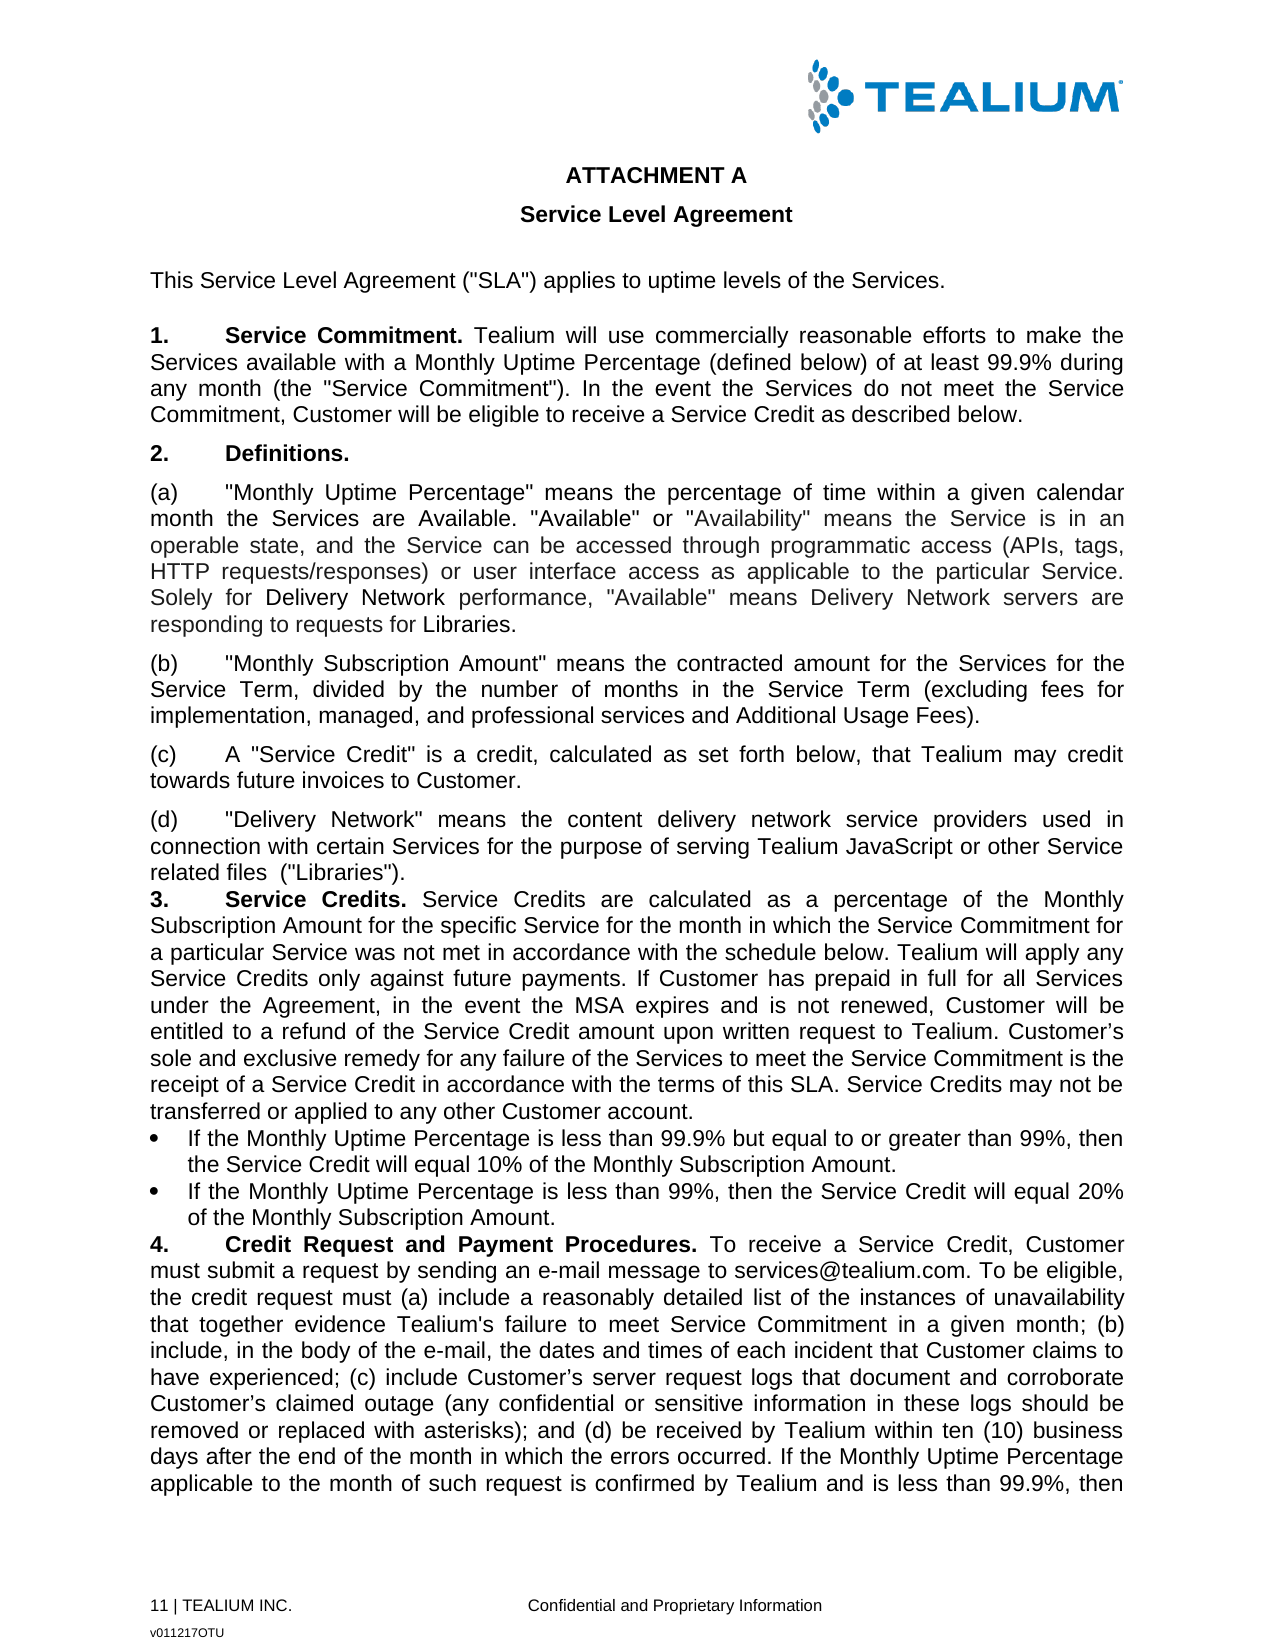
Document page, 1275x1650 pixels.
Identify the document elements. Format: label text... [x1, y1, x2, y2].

picture [804, 55, 1125, 138]
text (a) "Monthly Uptime Percentage" means the percentage of time within a given calendar month the Services are Available. "Available" or "Availability" means the Service is in an operable state, and the Service can be accessed through programmatic access (APIs, tags, HTTP requests/responses) or user interface access as applicable to the particular Service. Solely for Delivery Network performance, "Available" means Delivery Network servers are responding to requests for Libraries. [150, 479, 1125, 637]
text (d) "Delivery Network" means the content delivery network service providers used in connection with certain Services for the purpose of serving Tealium JavaScript or other Service related files ("Libraries"). [150, 806, 1125, 885]
text 2. Definitions. [150, 440, 1125, 466]
text (b) "Monthly Subscription Amount" means the contracted amount for the Services for the Service Term, divided by the number of months in the Service Term (excluding fees for implementation, managed, and professional services and Additional Usage Fees). [150, 649, 1125, 728]
text This Service Level Agreement ("SLA") applies to uptime levels of the Services. [150, 267, 1125, 293]
text 1. Service Commitment. Tealium will use commercially reasonable efforts to make the Services available with a Monthly Uptime Percentage (defined below) of at least 99.9% during any month (the "Service Commitment"). In the event the Services do not meet the Service Commitment, Customer will be eligible to receive a Service Credit as described below. [150, 322, 1125, 427]
text (c) A "Service Credit" is a credit, calculated as set forth below, that Tealium may credit towards future invoices to Customer. [150, 741, 1125, 794]
text ATTACHMENT A [187, 162, 1125, 189]
list If the Monthly Uptime Percentage is less than 99%, then the Service Credit will equal 20% of the Monthly Subscription Amount. [150, 1177, 1125, 1231]
list If the Monthly Uptime Percentage is less than 99.9% but equal to or greater than 99%, then the Service Credit will equal 10% of the Monthly Subscription Amount. [150, 1124, 1125, 1177]
text Service Level Agreement [187, 201, 1125, 228]
text 3. Service Credits. Service Credits are calculated as a percentage of the Monthly Subscription Amount for the specific Service for the month in which the Service Commitment for a particular Service was not met in accordance with the schedule below. Tealium will apply any Service Credits only against future payments. If Customer has prepaid in full for all Services under the Agreement, in the event the MSA expires and is not renewed, Customer will be entitled to a refund of the Service Credit amount upon written request to Tealium. Customer’s sole and exclusive remedy for any failure of the Services to meet the Service Commitment is the receipt of a Service Credit in accordance with the terms of this SLA. Service Credits may not be transferred or applied to any other Customer account. [150, 885, 1125, 1124]
